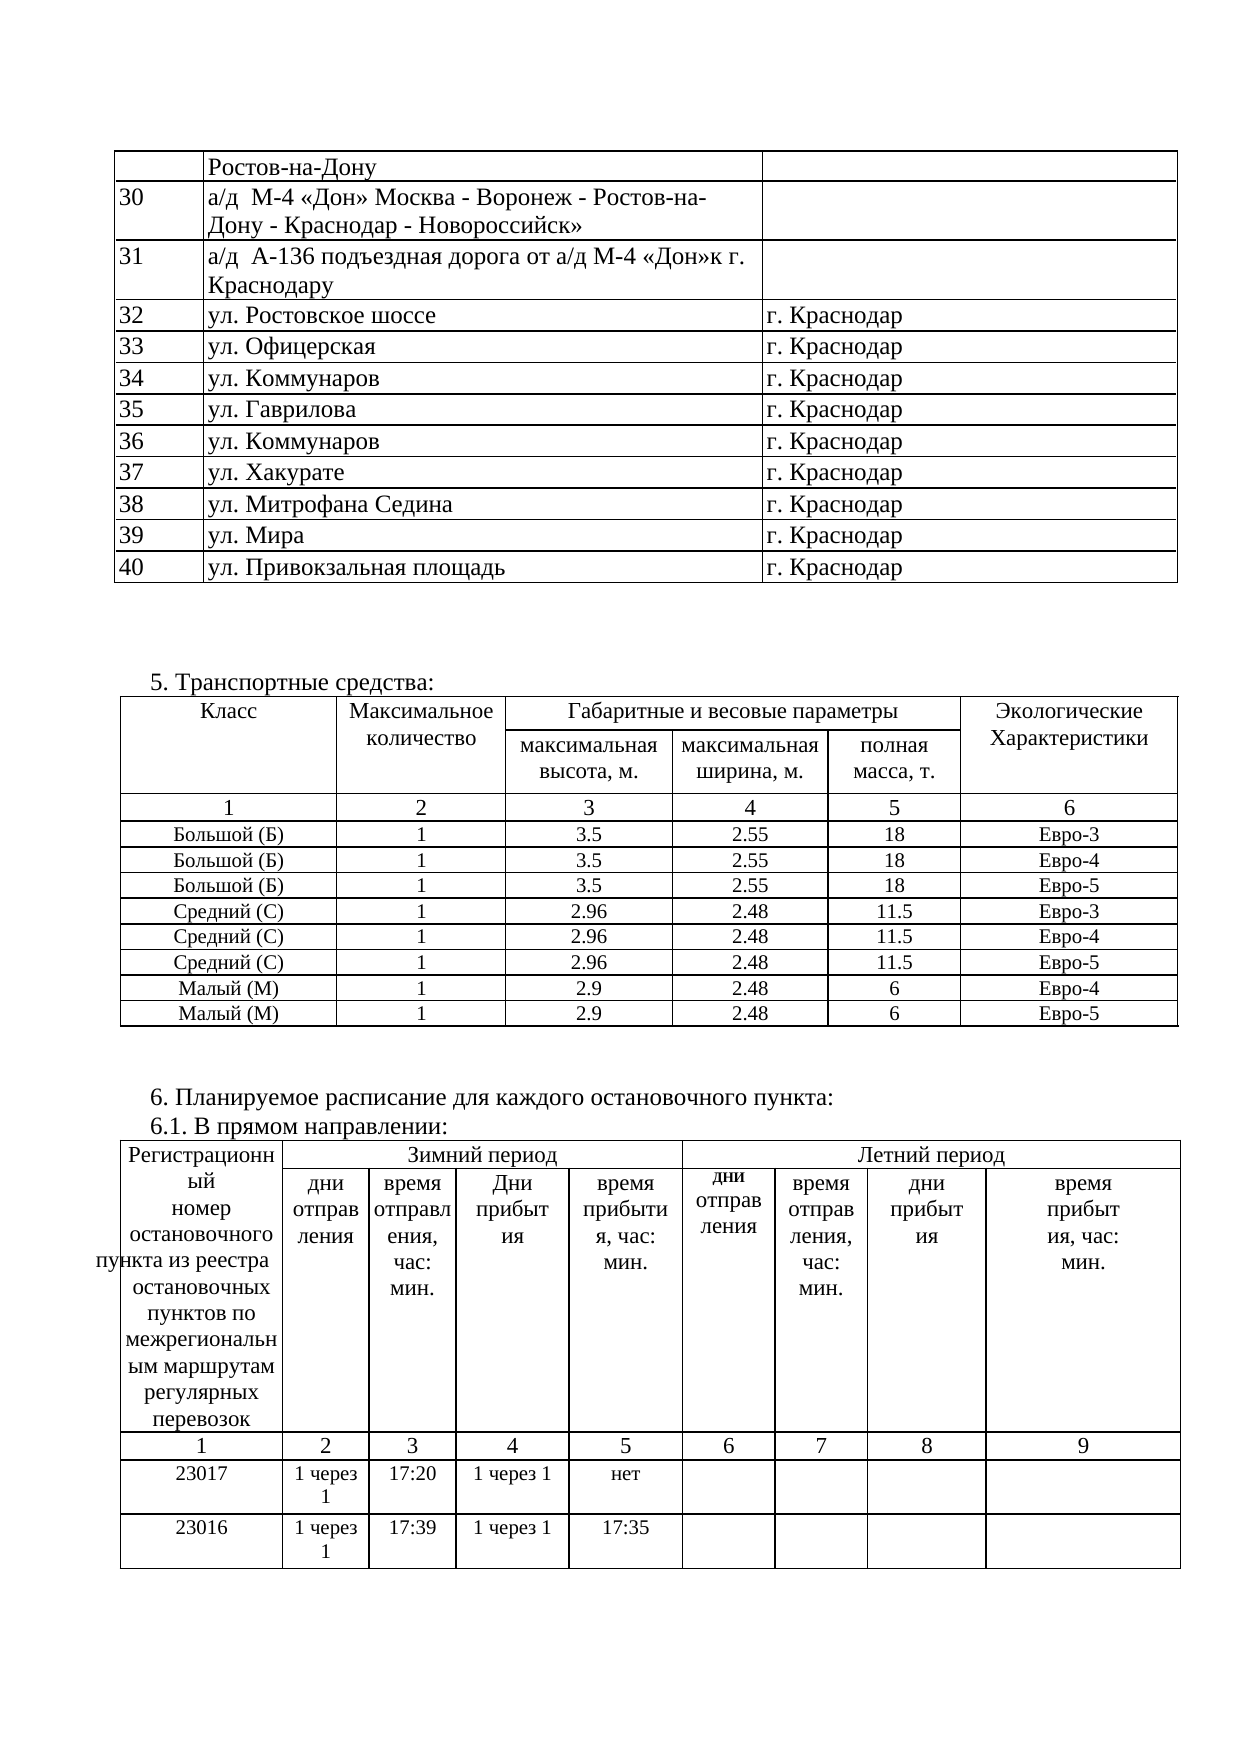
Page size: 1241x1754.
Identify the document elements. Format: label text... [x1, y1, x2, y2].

table_cell 23017 [121, 1461, 282, 1513]
table_cell время отправ ления, час: мин. [776, 1169, 867, 1431]
table_cell ул. Ростовское шоссе [204, 300, 762, 330]
table_cell 1 [337, 925, 505, 948]
table_cell г. Краснодар [763, 519, 1177, 550]
table_cell г. Краснодар [763, 550, 1177, 582]
table_cell 2.96 [506, 925, 672, 948]
table_cell 2.48 [673, 976, 827, 1000]
text 6.1. В прямом направлении: [150, 1111, 1090, 1139]
table_cell г. Краснодар [763, 393, 1177, 424]
table_cell 2.96 [506, 950, 672, 974]
table_cell дни отправ ления [283, 1169, 368, 1431]
table_header Зимний период [283, 1141, 682, 1167]
table_cell 4 [673, 794, 827, 820]
table_cell 1 через 1 [457, 1461, 568, 1513]
table_cell 30 [115, 181, 203, 239]
table_cell 6 [683, 1433, 774, 1459]
table_cell ул. Привокзальная площадь [204, 552, 762, 582]
table_cell нет [570, 1461, 682, 1513]
table_cell 23016 [121, 1515, 282, 1568]
table_cell 17:35 [570, 1515, 682, 1568]
table_cell время отправл ения, час: мин. [370, 1169, 455, 1431]
table_cell 2.48 [673, 1001, 827, 1025]
table_cell 3.5 [506, 873, 672, 897]
table_header Летний период [683, 1141, 1180, 1167]
table_cell Большой (Б) [121, 848, 336, 872]
table_cell 9 [987, 1433, 1180, 1459]
table_cell [763, 180, 1177, 239]
table_header Класс [121, 697, 336, 792]
text 5. Транспортные средства: [150, 667, 1090, 696]
table_header Габаритные и весовые параметры [506, 697, 960, 729]
table_cell 5 [570, 1433, 682, 1459]
table_cell 2.96 [506, 899, 672, 923]
table_cell 2.48 [673, 899, 827, 923]
table_cell 18 [829, 822, 960, 846]
table_cell [987, 1515, 1180, 1568]
table_cell Евро-3 [961, 899, 1177, 923]
table_cell 18 [829, 873, 960, 897]
table_cell время прибыти я, час: мин. [570, 1169, 682, 1431]
table_cell 33 [115, 331, 203, 361]
table_cell 2.9 [506, 976, 672, 1000]
table_cell 34 [115, 363, 203, 393]
table_cell [868, 1461, 985, 1513]
table_cell 7 [776, 1433, 867, 1459]
table_cell 17:39 [370, 1515, 455, 1568]
table_cell ул. Митрофана Седина [204, 489, 762, 519]
table_cell Малый (М) [121, 1001, 336, 1025]
table_cell Дни прибыт ия [457, 1169, 568, 1431]
table_cell [763, 239, 1177, 298]
table_cell Евро-5 [961, 1001, 1177, 1025]
table_cell максимальная высота, м. [506, 731, 672, 792]
table_cell [683, 1461, 774, 1513]
table_cell [987, 1461, 1180, 1513]
table_cell г. Краснодар [763, 424, 1177, 456]
table_cell 2 [337, 794, 505, 820]
table_cell Евро-4 [961, 848, 1177, 872]
table_cell 2.48 [673, 925, 827, 948]
table_cell 1 [337, 950, 505, 974]
table_cell Большой (Б) [121, 873, 336, 897]
table_cell 1 [337, 899, 505, 923]
table_cell ДНИ отправ ления [683, 1169, 774, 1431]
table_cell Малый (М) [121, 976, 336, 1000]
table_cell 37 [115, 457, 203, 487]
table_cell 3 [506, 794, 672, 820]
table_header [121, 1141, 282, 1431]
table_cell 6 [829, 976, 960, 1000]
table_cell 11.5 [829, 950, 960, 974]
table_cell 3 [370, 1433, 455, 1459]
table_cell 5 [829, 794, 960, 820]
table_cell 2 [283, 1433, 368, 1459]
table_cell 31 [115, 240, 203, 298]
table_cell 6 [829, 1001, 960, 1025]
table_cell а/д М-4 «Дон» Москва - Воронеж - Ростов-на-Дону - Краснодар - Новороссийск» [204, 182, 762, 239]
table_cell ул. Коммунаров [204, 426, 762, 456]
table_cell 38 [115, 488, 203, 519]
table_cell 1 через 1 [457, 1515, 568, 1568]
table_cell 1 через 1 [283, 1461, 368, 1513]
table_cell Евро-4 [961, 976, 1177, 1000]
table_cell 1 через 1 [283, 1515, 368, 1568]
table_cell г. Краснодар [763, 456, 1177, 487]
table_cell 2.48 [673, 950, 827, 974]
table_cell [683, 1515, 774, 1568]
table_cell 2.55 [673, 848, 827, 872]
table_cell 29 [115, 152, 203, 180]
table_cell [763, 152, 1177, 180]
table_cell г. Краснодар [763, 487, 1177, 519]
text 6. Планируемое расписание для каждого остановочного пункта: [150, 1082, 1090, 1111]
table_cell ул. Коммунаров [204, 363, 762, 393]
table_cell Евро-5 [961, 873, 1177, 897]
table_cell 1 [337, 822, 505, 846]
table_cell ул. Офицерская [204, 332, 762, 361]
table_cell 1 [337, 1001, 505, 1025]
table_cell г. Краснодар [763, 361, 1177, 393]
table_cell 1 [337, 873, 505, 897]
table_cell ул. Мира [204, 520, 762, 550]
table_cell 36 [115, 425, 203, 456]
table_cell максимальная ширина, м. [673, 731, 827, 792]
table_cell 11.5 [829, 925, 960, 948]
table_cell [776, 1515, 867, 1568]
table_cell время прибыт ия, час: мин. [987, 1169, 1180, 1431]
table_cell полная масса, т. [829, 731, 960, 792]
table_cell дни прибыт ия [868, 1169, 985, 1431]
table_cell 35 [115, 394, 203, 424]
table_cell 32 [115, 300, 203, 330]
table_cell Средний (С) [121, 950, 336, 974]
table_cell Средний (С) [121, 925, 336, 948]
table_cell 1 [121, 794, 336, 820]
table_cell а/д А-136 подъездная дорога от а/д М-4 «Дон»к г. Краснодару [204, 241, 762, 298]
table_cell г. Краснодар [763, 330, 1177, 361]
table_header Максимальное количество [337, 697, 505, 792]
table_cell Евро-4 [961, 925, 1177, 948]
table_cell 1 [337, 976, 505, 1000]
table_cell 11.5 [829, 899, 960, 923]
table_cell 40 [115, 551, 203, 582]
table_cell 1 [337, 848, 505, 872]
table_cell [868, 1515, 985, 1568]
table_cell ул. Гаврилова [204, 395, 762, 424]
table_cell 2.55 [673, 873, 827, 897]
table_cell 18 [829, 848, 960, 872]
table_header Экологические Характеристики [961, 697, 1177, 792]
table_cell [204, 152, 762, 180]
table_cell Евро-5 [961, 950, 1177, 974]
table_cell 17:20 [370, 1461, 455, 1513]
table_cell 3.5 [506, 848, 672, 872]
table_cell 1 [121, 1433, 282, 1459]
table_cell Большой (Б) [121, 822, 336, 846]
table_cell Евро-3 [961, 822, 1177, 846]
table_cell [776, 1461, 867, 1513]
table_cell 6 [961, 794, 1177, 820]
table_cell 4 [457, 1433, 568, 1459]
table_cell ул. Хакурате [204, 457, 762, 487]
table_cell 2.9 [506, 1001, 672, 1025]
table_cell 2.55 [673, 822, 827, 846]
table_cell 39 [115, 520, 203, 550]
table_cell Средний (С) [121, 899, 336, 923]
table_cell 8 [868, 1433, 985, 1459]
table_cell 3.5 [506, 822, 672, 846]
table_cell г. Краснодар [763, 299, 1177, 330]
